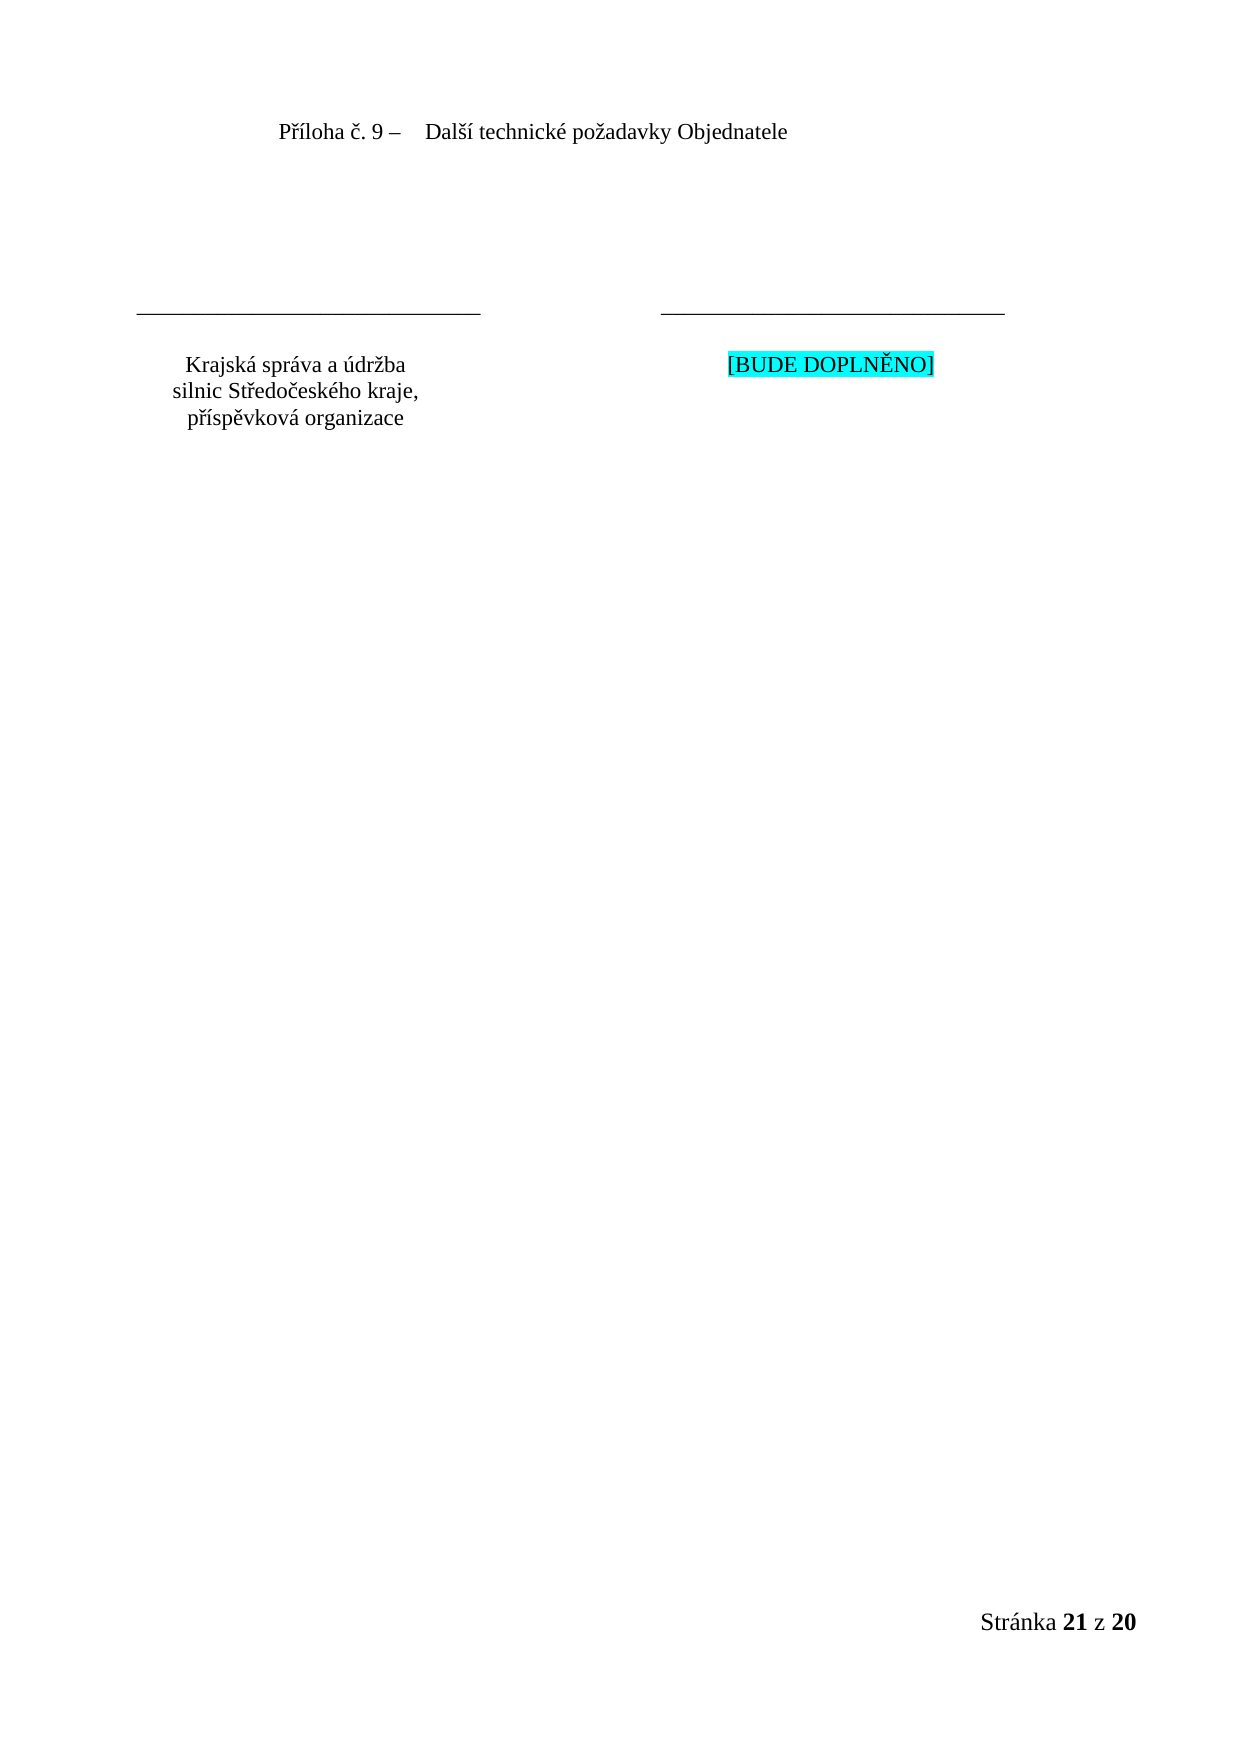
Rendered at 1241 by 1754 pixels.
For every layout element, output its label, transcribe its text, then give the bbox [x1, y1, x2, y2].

list Příloha č. 9 – Další technické požadavky Objednatele [278, 118, 1136, 144]
table_header [BUDE DOPLNĚNO] [580, 343, 1082, 465]
table_header ______________________________ [654, 179, 1170, 318]
table_header ______________________________ [129, 179, 653, 318]
table_header Krajská správa a údržba silnic Středočeského kraje, příspěvková organizace [152, 343, 580, 465]
